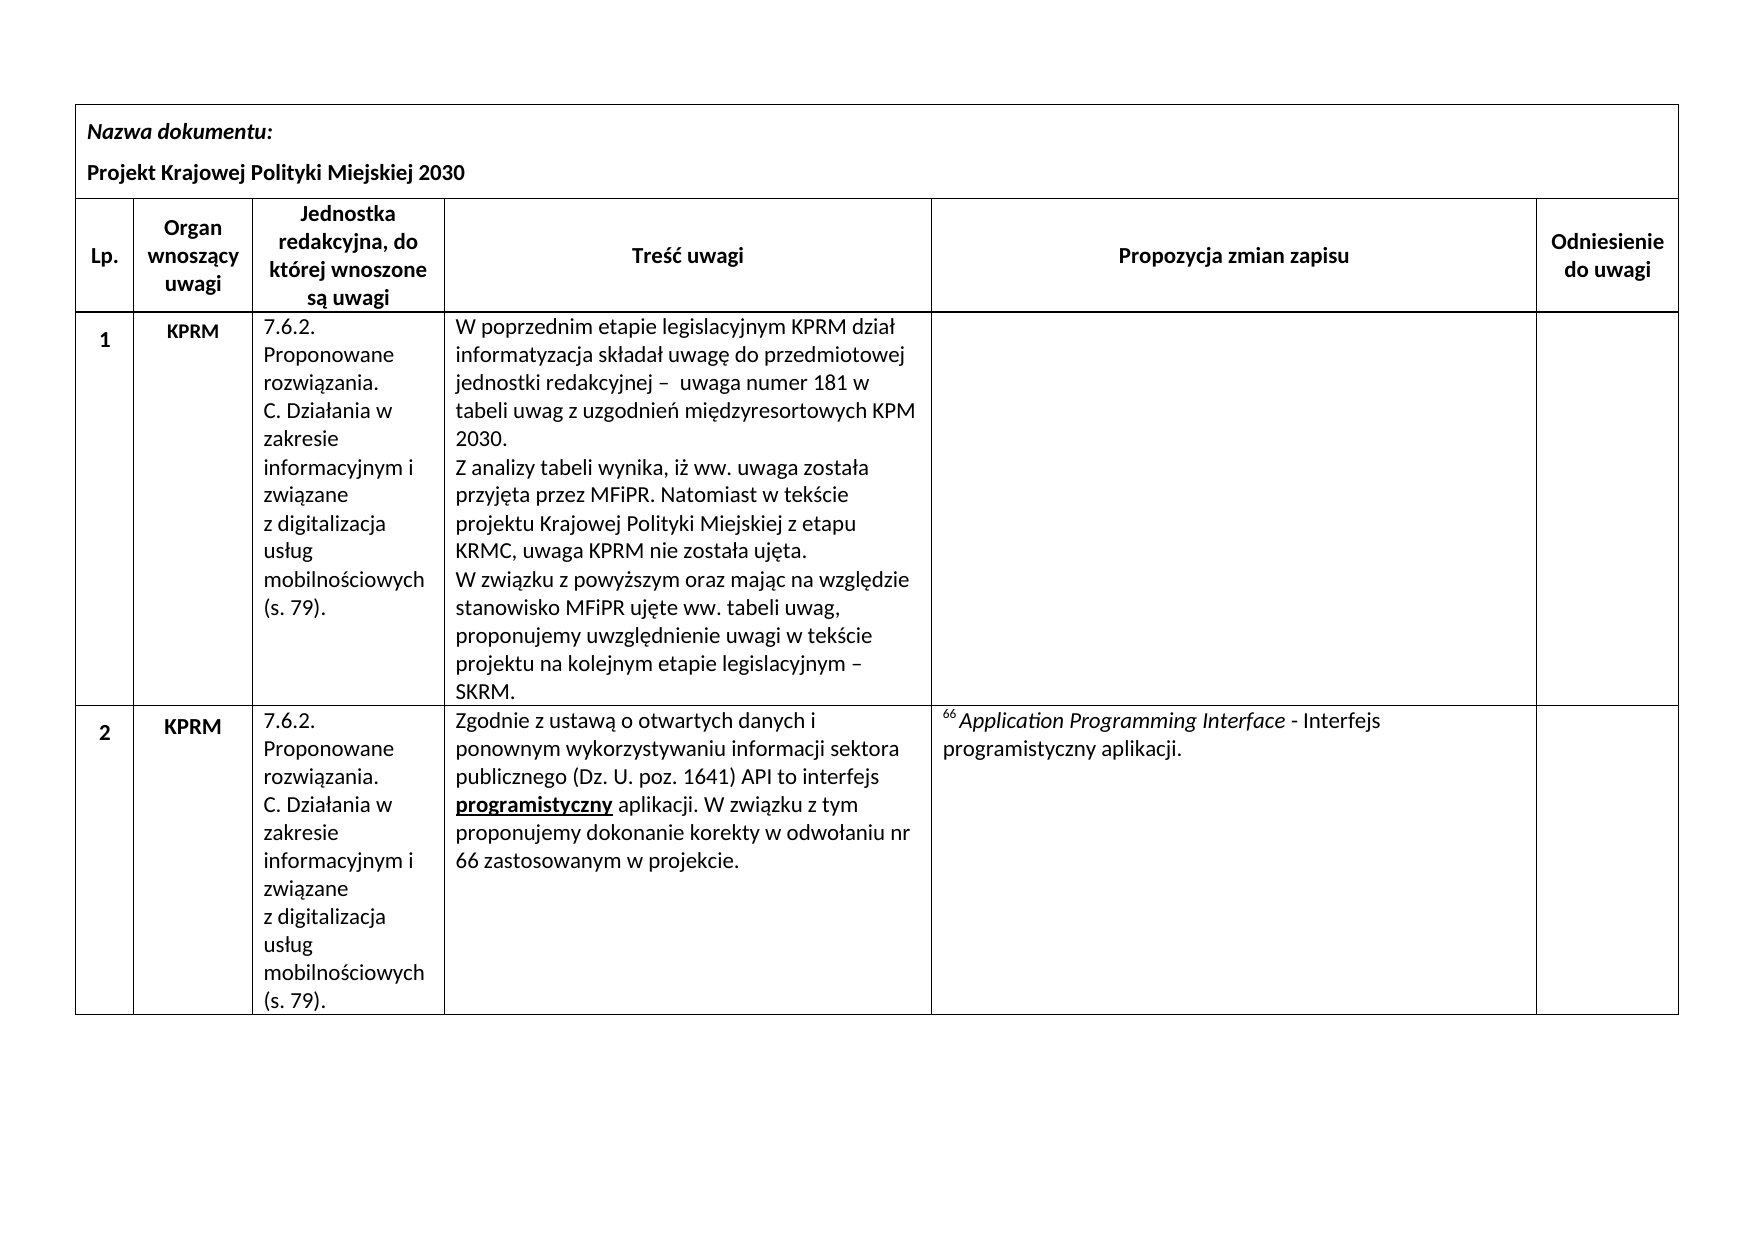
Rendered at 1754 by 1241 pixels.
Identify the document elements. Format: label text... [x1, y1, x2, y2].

table_cell Jednostka redakcyjna, do której wnoszone są uwagi [253, 199, 444, 311]
table_cell W poprzednim etapie legislacyjnym KPRM dział informatyzacja składał uwagę do przedmiotowej jednostki redakcyjnej – uwaga numer 181 w tabeli uwag z uzgodnień międzyresortowych KPM 2030. Z analizy tabeli wynika, iż ww. uwaga została przyjęta przez MFiPR. Natomiast w tekście projektu Krajowej Polityki Miejskiej z etapu KRMC, uwaga KPRM nie została ujęta. W związku z powyższym oraz mając na względzie stanowisko MFiPR ujęte ww. tabeli uwag, proponujemy uwzględnienie uwagi w tekście projektu na kolejnym etapie legislacyjnym – SKRM. [445, 313, 931, 705]
table_cell KPRM [134, 313, 252, 705]
table_cell Treść uwagi [445, 199, 931, 311]
table_cell Propozycja zmian zapisu [932, 199, 1536, 311]
table_cell Odniesienie do uwagi [1537, 199, 1678, 311]
table_cell [1537, 706, 1678, 1014]
table_cell 7.6.2. Proponowane rozwiązania. C. Działania w zakresie informacyjnym i związane z digitalizacja usług mobilnościowych (s. 79). [253, 706, 444, 1014]
table_cell KPRM [134, 706, 252, 1014]
table_cell Lp. [76, 199, 133, 311]
table_cell 1 [76, 313, 133, 705]
table_cell [1537, 313, 1678, 705]
table_header Nazwa dokumentu: Projekt Krajowej Polityki Miejskiej 2030 [76, 105, 1678, 198]
table_cell Organ wnoszący uwagi [134, 199, 252, 311]
table_cell 66 Application Programming Interface - Interfejs programistyczny aplikacji. [932, 706, 1536, 1014]
table_cell 2 [76, 706, 133, 1014]
table_cell 7.6.2. Proponowane rozwiązania. C. Działania w zakresie informacyjnym i związane z digitalizacja usług mobilnościowych (s. 79). [253, 313, 444, 705]
table_cell [932, 313, 1536, 705]
table_cell Zgodnie z ustawą o otwartych danych i ponownym wykorzystywaniu informacji sektora publicznego (Dz. U. poz. 1641) API to interfejs programistyczny aplikacji. W związku z tym proponujemy dokonanie korekty w odwołaniu nr 66 zastosowanym w projekcie. [445, 706, 931, 1014]
